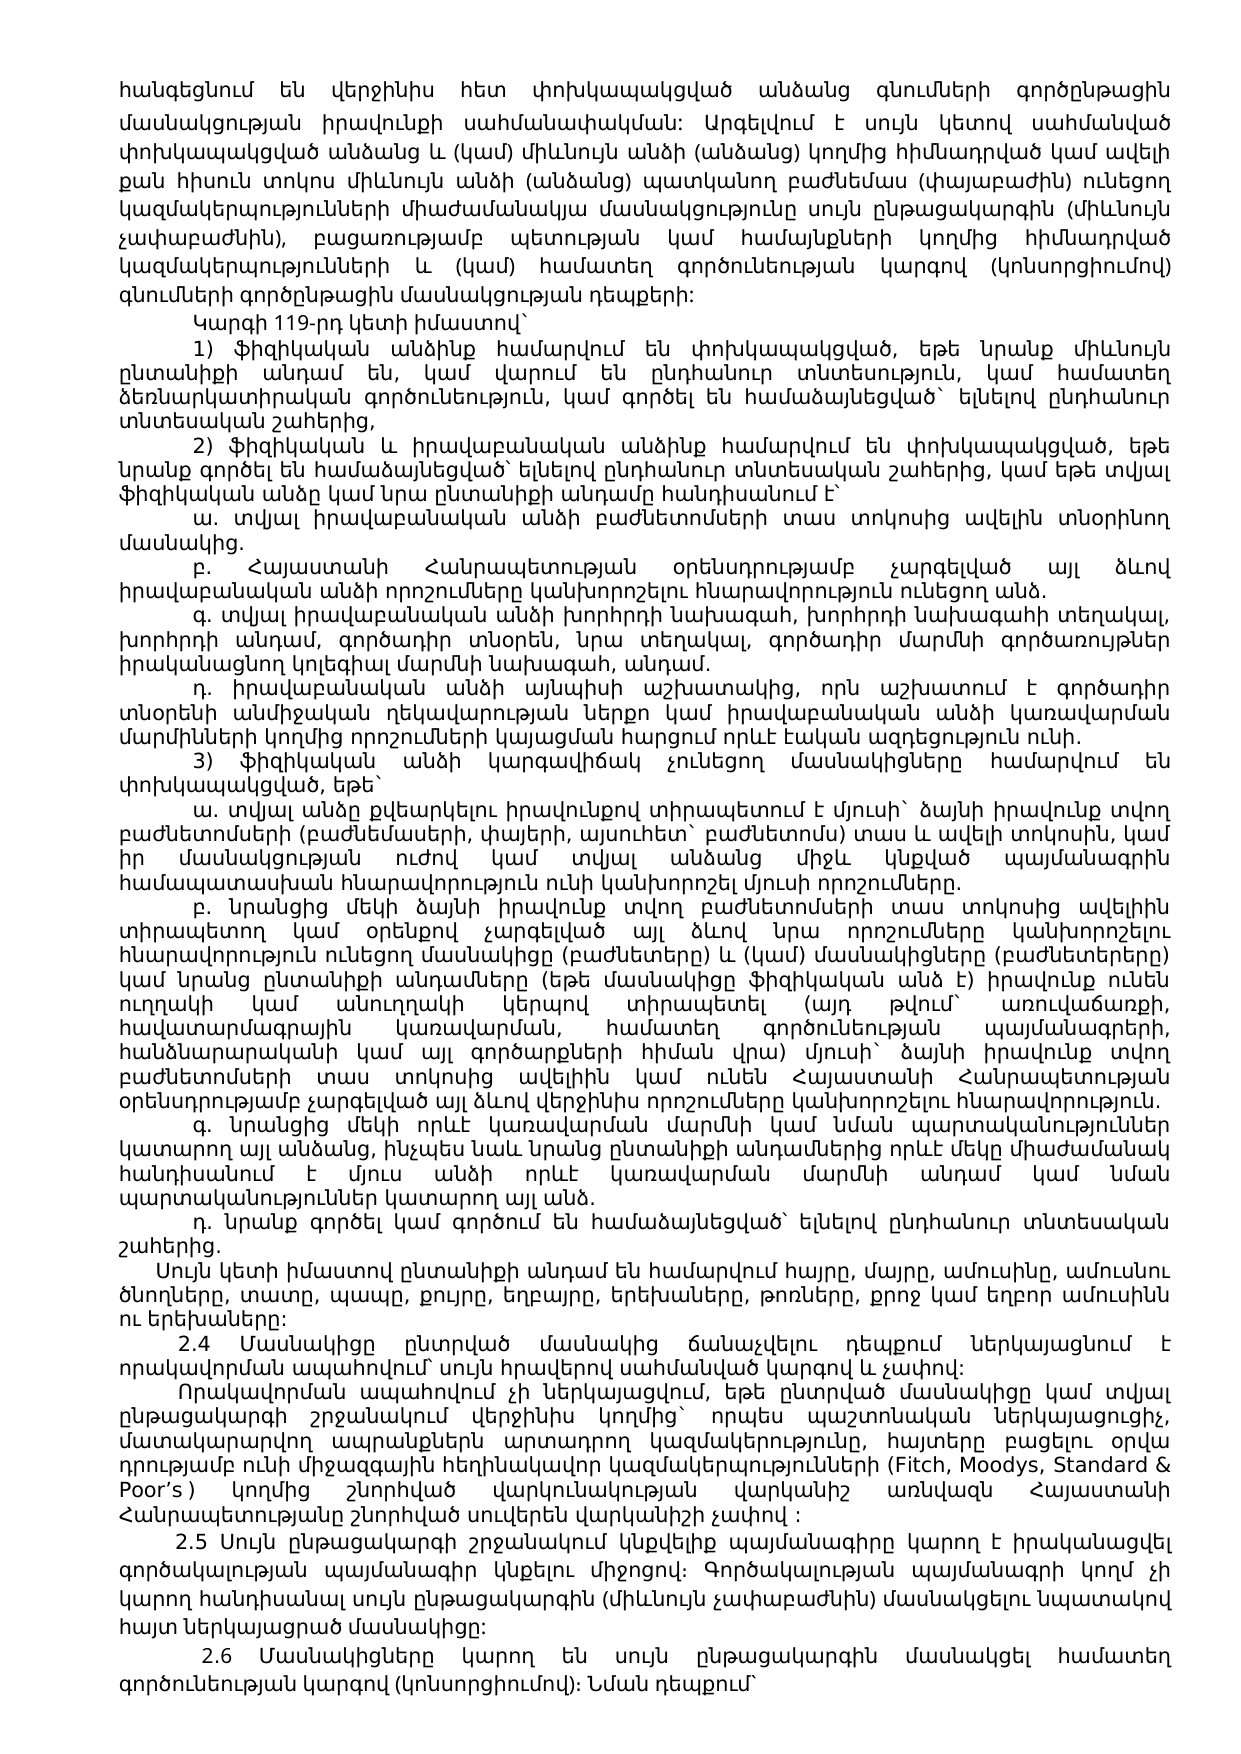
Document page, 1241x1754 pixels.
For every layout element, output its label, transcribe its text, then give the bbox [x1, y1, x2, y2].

text ա. տվյալ իրավաբանական անձի բաժնետոմսերի տաս տոկոսից ավելին տնօրինող մասնակից. [118, 506, 1171, 555]
text Սույն կետի իմաստով ընտանիքի անդամ են համարվում հայրը, մայրը, ամուսինը, ամուսնու ծնողները, տատը, պապը, քույրը, եղբայրը, երեխաները, թոռները, քրոջ կամ եղբոր ամուսինն ու երեխաները: [118, 1259, 1171, 1332]
text 2.4 Մասնակիցը ընտրված մասնակից ճանաչվելու դեպքում ներկայացնում է որակավորման ապահովում՝ սույն հրավերով սահմանված կարգով և չափով: [118, 1332, 1171, 1380]
text 2.6 Մասնակիցները կարող են սույն ընթացակարգին մասնակցել համատեղ գործունեության կարգով (կոնսորցիումով)։ Նման դեպքում` [118, 1641, 1171, 1698]
text ա. տվյալ անձը քվեարկելու իրավունքով տիրապետում է մյուսի` ձայնի իրավունք տվող բաժնետոմսերի (բաժնեմասերի, փայերի, այսուհետ` բաժնետոմս) տաս և ավելի տոկոսին, կամ իր մասնակցության ուժով կամ տվյալ անձանց միջև կնքված պայմանագրին համապատասխան հնարավորություն ունի կանխորոշել մյուսի որոշումները. [118, 798, 1171, 895]
text դ. նրանք գործել կամ գործում են համաձայնեցված՝ ելնելով ընդհանուր տնտեսական շահերից. [118, 1210, 1171, 1259]
text 1) ֆիզիկական անձինք համարվում են փոխկապակցված, եթե նրանք միևնույն ընտանիքի անդամ են, կամ վարում են ընդհանուր տնտեսություն, կամ համատեղ ձեռնարկատիրական գործունեություն, կամ գործել են համաձայնեցված` ելնելով ընդհանուր տնտեսական շահերից, [118, 337, 1171, 434]
text գ. տվյալ իրավաբանական անձի խորհրդի նախագահ, խորհրդի նախագահի տեղակալ, խորհրդի անդամ, գործադիր տնօրեն, նրա տեղակալ, գործադիր մարմնի գործառույթներ իրականացնող կոլեգիալ մարմնի նախագահ, անդամ. [118, 603, 1171, 676]
text 2) ֆիզիկական և իրավաբանական անձինք համարվում են փոխկապակցված, եթե նրանք գործել են համաձայնեցված՝ ելնելով ընդհանուր տնտեսական շահերից, կամ եթե տվյալ ֆիզիկական անձը կամ նրա ընտանիքի անդամը հանդիսանում է՝ [118, 434, 1171, 506]
text 3) ֆիզիկական անձի կարգավիճակ չունեցող մասնակիցները համարվում են փոխկապակցված, եթե` [118, 749, 1171, 798]
text բ. Հայաստանի Հանրապետության օրենսդրությամբ չարգելված այլ ձևով իրավաբանական անձի որոշումները կանխորոշելու հնարավորություն ունեցող անձ. [118, 555, 1171, 603]
text 2.5 Սույն ընթացակարգի շրջանակում կնքվելիք պայմանագիրը կարող է իրականացվել գործակալության պայմանագիր կնքելու միջոցով։ Գործակալության պայմանագրի կողմ չի կարող հանդիսանալ սույն ընթացակարգին (միևնույն չափաբաժնին) մասնակցելու նպատակով հայտ ներկայացրած մասնակիցը: [118, 1527, 1171, 1641]
text Որակավորման ապահովում չի ներկայացվում, եթե ընտրված մասնակիցը կամ տվյալ ընթացակարգի շրջանակում վերջինիս կողմից` որպես պաշտոնական ներկայացուցիչ, մատակարարվող ապրանքներն արտադրող կազմակերությունը, հայտերը բացելու օրվա դրությամբ ունի միջազգային հեղինակավոր կազմակերպությունների (Fitch, Moodys, Standard & Poor’s ) կողմից շնորհված վարկունակության վարկանիշ առնվազն Հայաստանի Հանրապետությանը շնորհված սուվերեն վարկանիշի չափով : [118, 1380, 1171, 1527]
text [118, 75, 1171, 308]
text դ. իրավաբանական անձի այնպիսի աշխատակից, որն աշխատում է գործադիր տնօրենի անմիջական ղեկավարության ներքո կամ իրավաբանական անձի կառավարման մարմինների կողմից որոշումների կայացման հարցում որևէ էական ազդեցություն ունի. [118, 676, 1171, 749]
text Կարգի 119-րդ կետի իմաստով` [118, 308, 1171, 337]
text բ. նրանցից մեկի ձայնի իրավունք տվող բաժնետոմսերի տաս տոկոսից ավելիին տիրապետող կամ օրենքով չարգելված այլ ձևով նրա որոշումները կանխորոշելու հնարավորություն ունեցող մասնակիցը (բաժնետերը) և (կամ) մասնակիցները (բաժնետերերը) կամ նրանց ընտանիքի անդամները (եթե մասնակիցը ֆիզիկական անձ է) իրավունք ունեն ուղղակի կամ անուղղակի կերպով տիրապետել (այդ թվում` առուվաճառքի, հավատարմագրային կառավարման, համատեղ գործունեության պայմանագրերի, հանձնարարականի կամ այլ գործարքների հիման վրա) մյուսի` ձայնի իրավունք տվող բաժնետոմսերի տաս տոկոսից ավելիին կամ ունեն Հայաստանի Հանրապետության օրենսդրությամբ չարգելված այլ ձևով վերջինիս որոշումները կանխորոշելու հնարավորություն. [118, 895, 1171, 1113]
text գ. նրանցից մեկի որևէ կառավարման մարմնի կամ նման պարտականություններ կատարող այլ անձանց, ինչպես նաև նրանց ընտանիքի անդամներից որևէ մեկը միաժամանակ հանդիսանում է մյուս անձի որևէ կառավարման մարմնի անդամ կամ նման պարտականություններ կատարող այլ անձ. [118, 1113, 1171, 1210]
